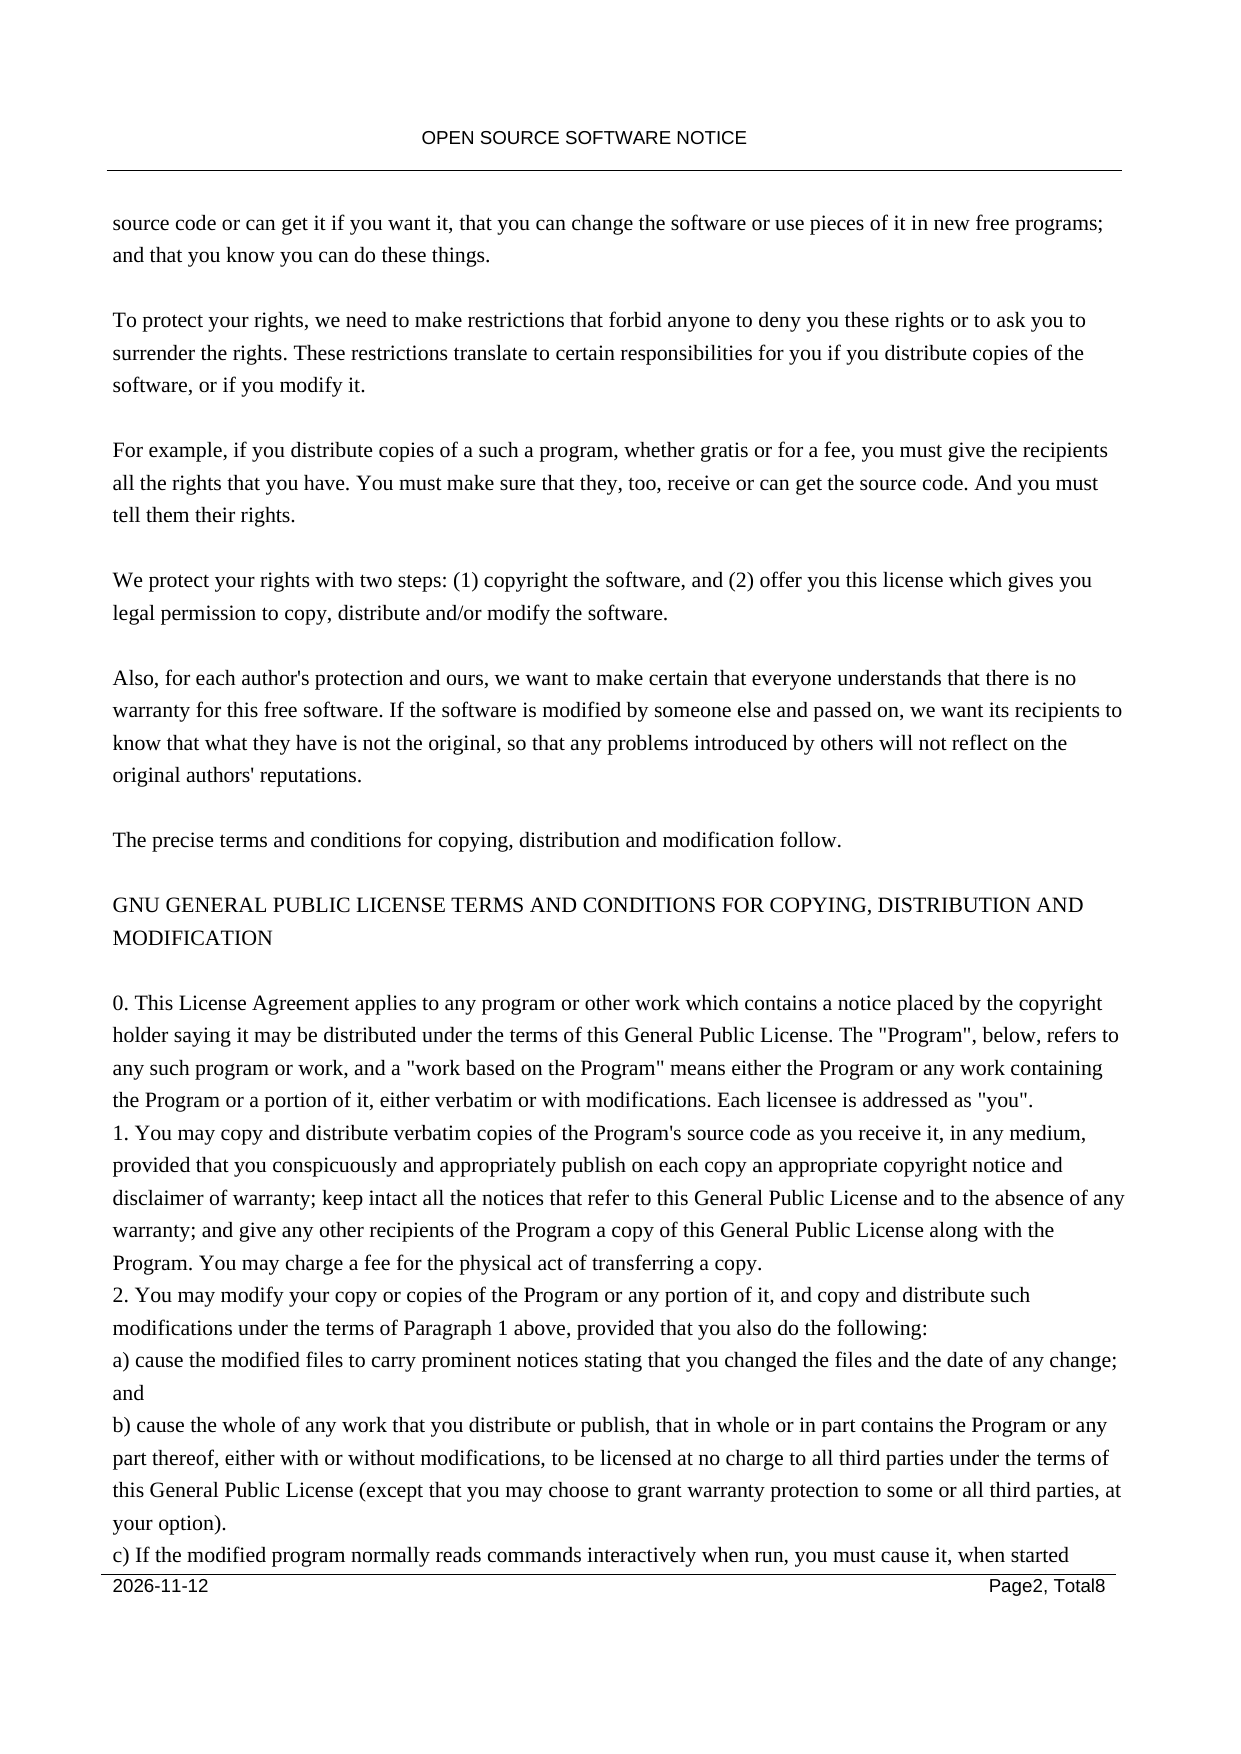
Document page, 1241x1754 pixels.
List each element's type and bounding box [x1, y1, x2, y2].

text [112, 206, 1128, 1571]
